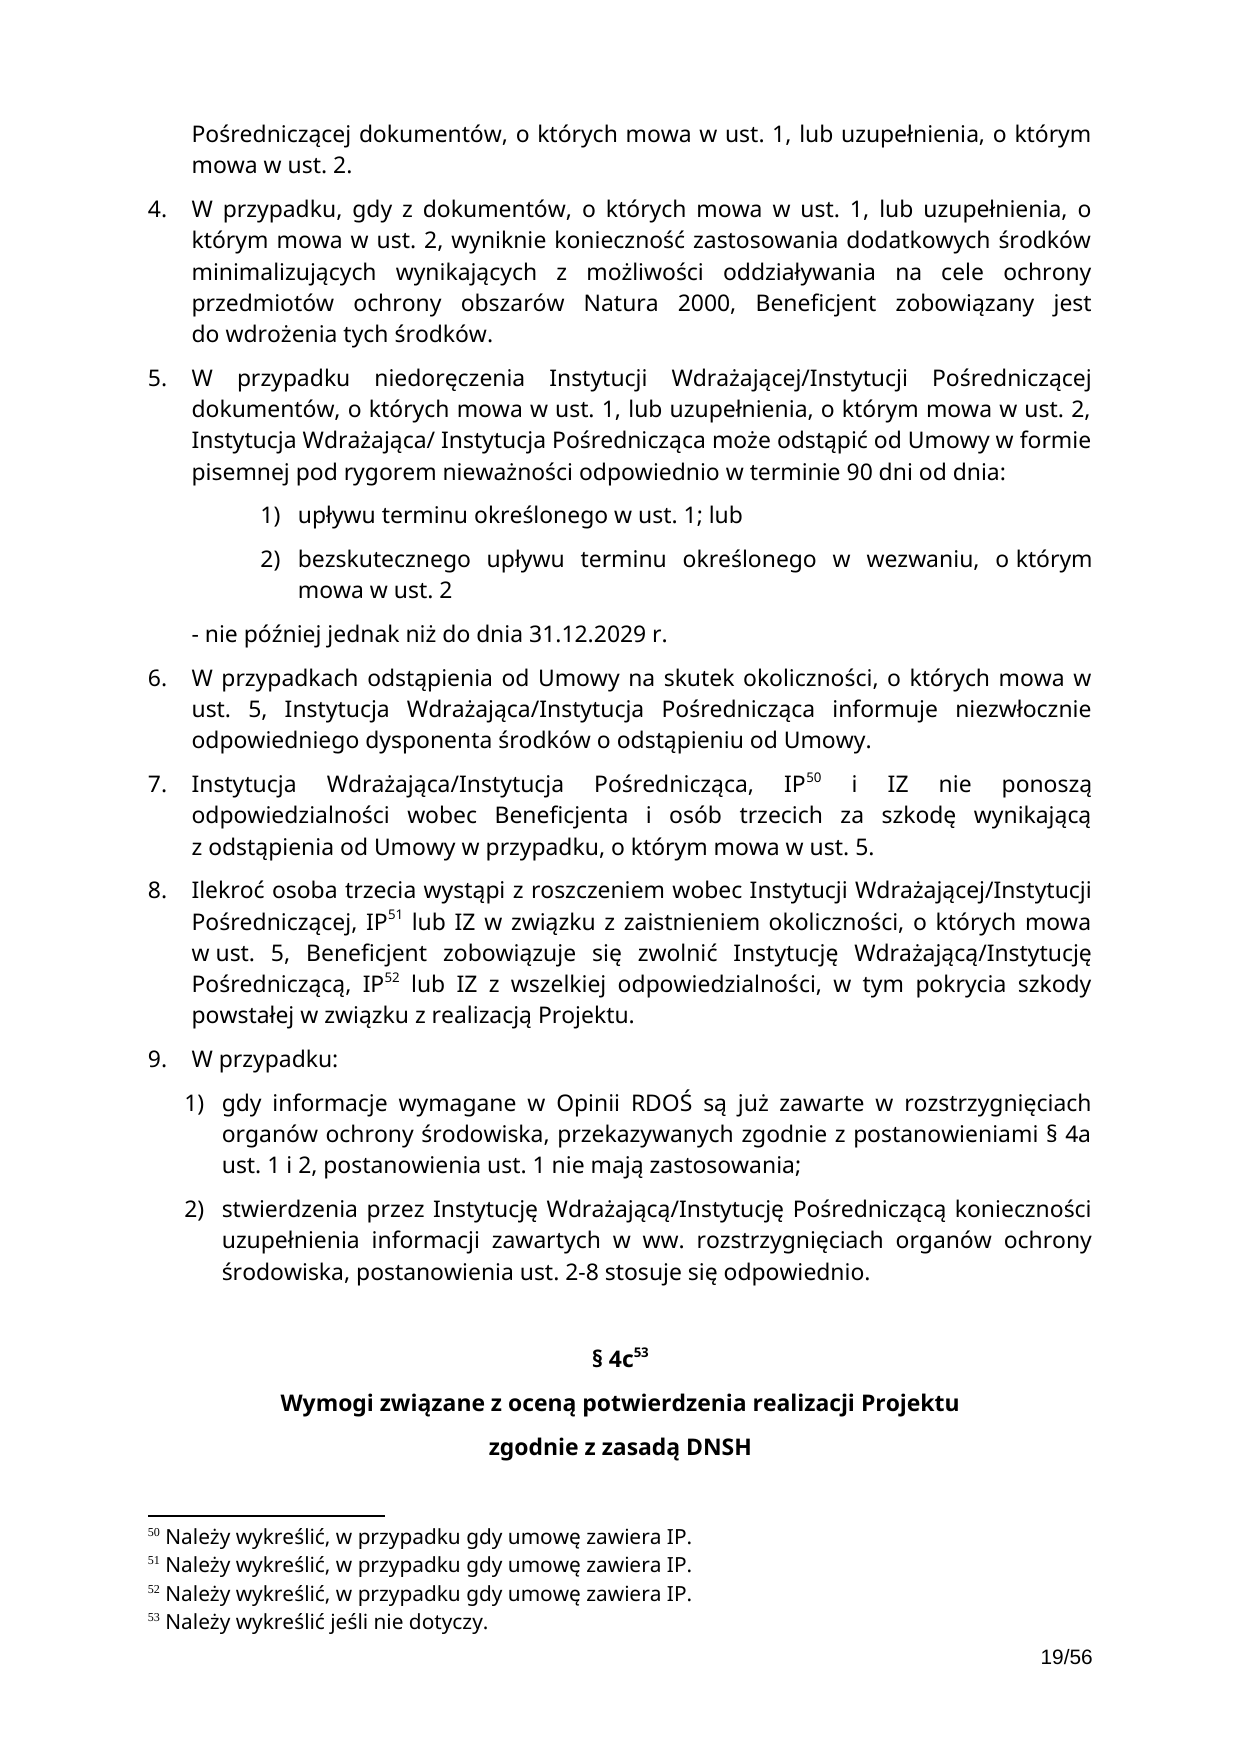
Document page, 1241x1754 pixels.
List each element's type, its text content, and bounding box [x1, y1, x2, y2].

text Wymogi związane z oceną potwierdzenia realizacji Projektu [148, 1387, 1092, 1418]
list stwierdzenia przez Instytucję Wdrażającą/Instytucję Pośredniczącą konieczności uzupełnienia informacji zawartych w ww. rozstrzygnięciach organów ochrony środowiska, postanowienia ust. 2-8 stosuje się odpowiednio. [184, 1193, 1092, 1287]
list W przypadku, gdy z dokumentów, o których mowa w ust. 1, lub uzupełnienia, o którym mowa w ust. 2, wyniknie konieczność zastosowania dodatkowych środków minimalizujących wynikających z możliwości oddziaływania na cele ochrony przedmiotów ochrony obszarów Natura 2000, Beneficjent zobowiązany jest do wdrożenia tych środków. [148, 193, 1092, 349]
list upływu terminu określonego w ust. 1; lub [260, 499, 1092, 531]
list W przypadkach odstąpienia od Umowy na skutek okoliczności, o których mowa w ust. 5, Instytucja Wdrażająca/Instytucja Pośrednicząca informuje niezwłocznie odpowiedniego dysponenta środków o odstąpieniu od Umowy. [148, 662, 1092, 756]
text zgodnie z zasadą DNSH [148, 1431, 1092, 1462]
text § 4c [148, 1343, 1092, 1374]
list Instytucja Wdrażająca/Instytucja Pośrednicząca, IP i IZ nie ponoszą odpowiedzialności wobec Beneficjenta i osób trzecich za szkodę wynikającą z odstąpienia od Umowy w przypadku, o którym mowa w ust. 5. [148, 768, 1092, 862]
list gdy informacje wymagane w Opinii RDOŚ są już zawarte w rozstrzygnięciach organów ochrony środowiska, przekazywanych zgodnie z postanowieniami § 4a ust. 1 i 2, postanowienia ust. 1 nie mają zastosowania; [184, 1087, 1092, 1181]
list W przypadku: [148, 1043, 1092, 1074]
list Ilekroć osoba trzecia wystąpi z roszczeniem wobec Instytucji Wdrażającej/Instytucji Pośredniczącej, IP lub IZ w związku z zaistnieniem okoliczności, o których mowa w ust. 5, Beneficjent zobowiązuje się zwolnić Instytucję Wdrażającą/Instytucję Pośredniczącą, IP lub IZ z wszelkiej odpowiedzialności, w tym pokrycia szkody powstałej w związku z realizacją Projektu. [148, 874, 1092, 1031]
list bezskutecznego upływu terminu określonego w wezwaniu, o którym mowa w ust. 2 [260, 543, 1092, 606]
text - nie później jednak niż do dnia 31.12.2029 r. [148, 618, 1092, 649]
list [148, 118, 1092, 181]
list W przypadku niedoręczenia Instytucji Wdrażającej/Instytucji Pośredniczącej dokumentów, o których mowa w ust. 1, lub uzupełnienia, o którym mowa w ust. 2, Instytucja Wdrażająca/ Instytucja Pośrednicząca może odstąpić od Umowy w formie pisemnej pod rygorem nieważności odpowiednio w terminie 90 dni od dnia: [148, 362, 1092, 487]
